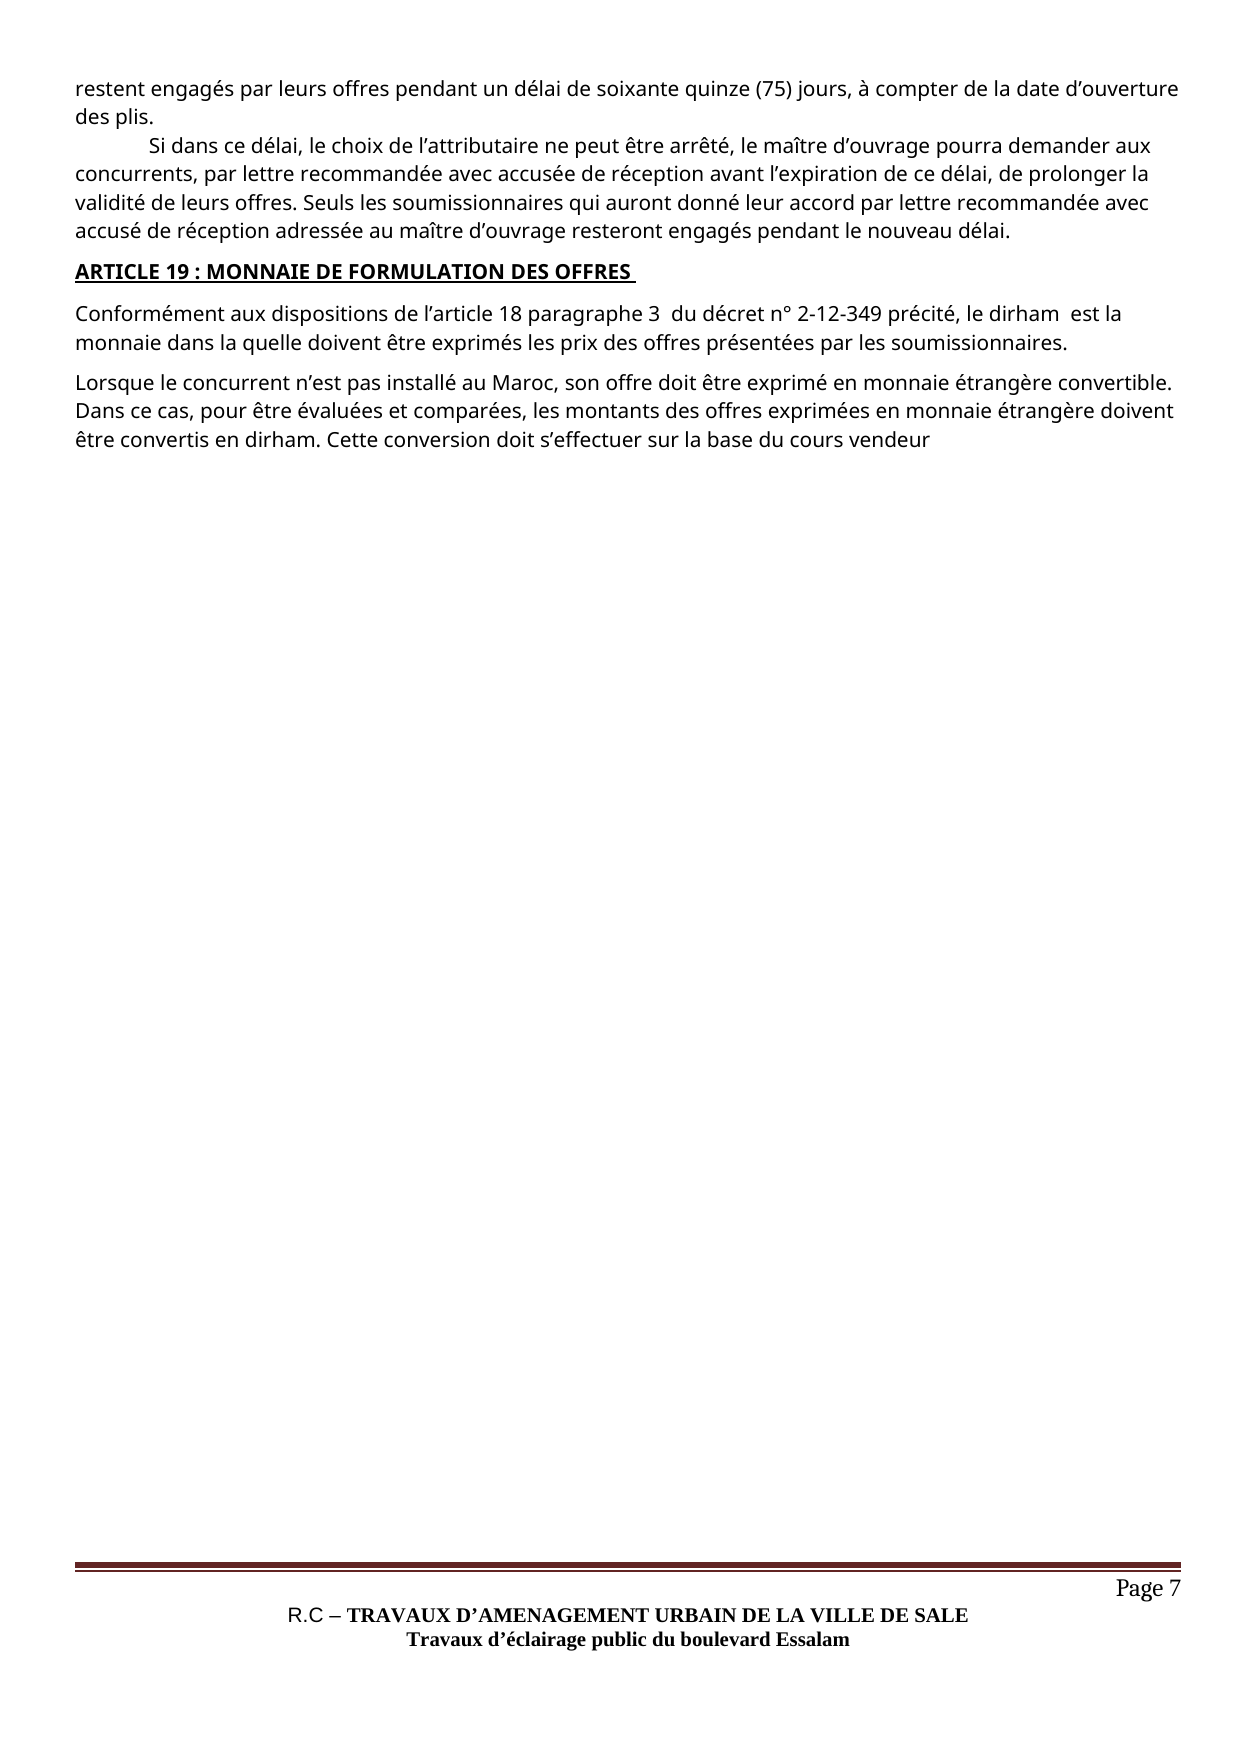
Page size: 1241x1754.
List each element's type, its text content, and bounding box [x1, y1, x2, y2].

text ARTICLE 19 : MONNAIE DE FORMULATION DES OFFRES [75, 257, 1181, 285]
text Lorsque le concurrent n’est pas installé au Maroc, son offre doit être exprimé en monnaie étrangère convertible. Dans ce cas, pour être évaluées et comparées, les montants des offres exprimées en monnaie étrangère doivent être convertis en dirham. Cette conversion doit s’effectuer sur la base du cours vendeur [75, 368, 1181, 453]
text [75, 74, 1181, 131]
text Si dans ce délai, le choix de l’attributaire ne peut être arrêté, le maître d’ouvrage pourra demander aux concurrents, par lettre recommandée avec accusée de réception avant l’expiration de ce délai, de prolonger la validité de leurs offres. Seuls les soumissionnaires qui auront donné leur accord par lettre recommandée avec accusé de réception adressée au maître d’ouvrage resteront engagés pendant le nouveau délai. [75, 131, 1181, 244]
text Conformément aux dispositions de l’article 18 paragraphe 3 du décret n° 2-12-349 précité, le dirham est la monnaie dans la quelle doivent être exprimés les prix des offres présentées par les soumissionnaires. [75, 299, 1181, 356]
